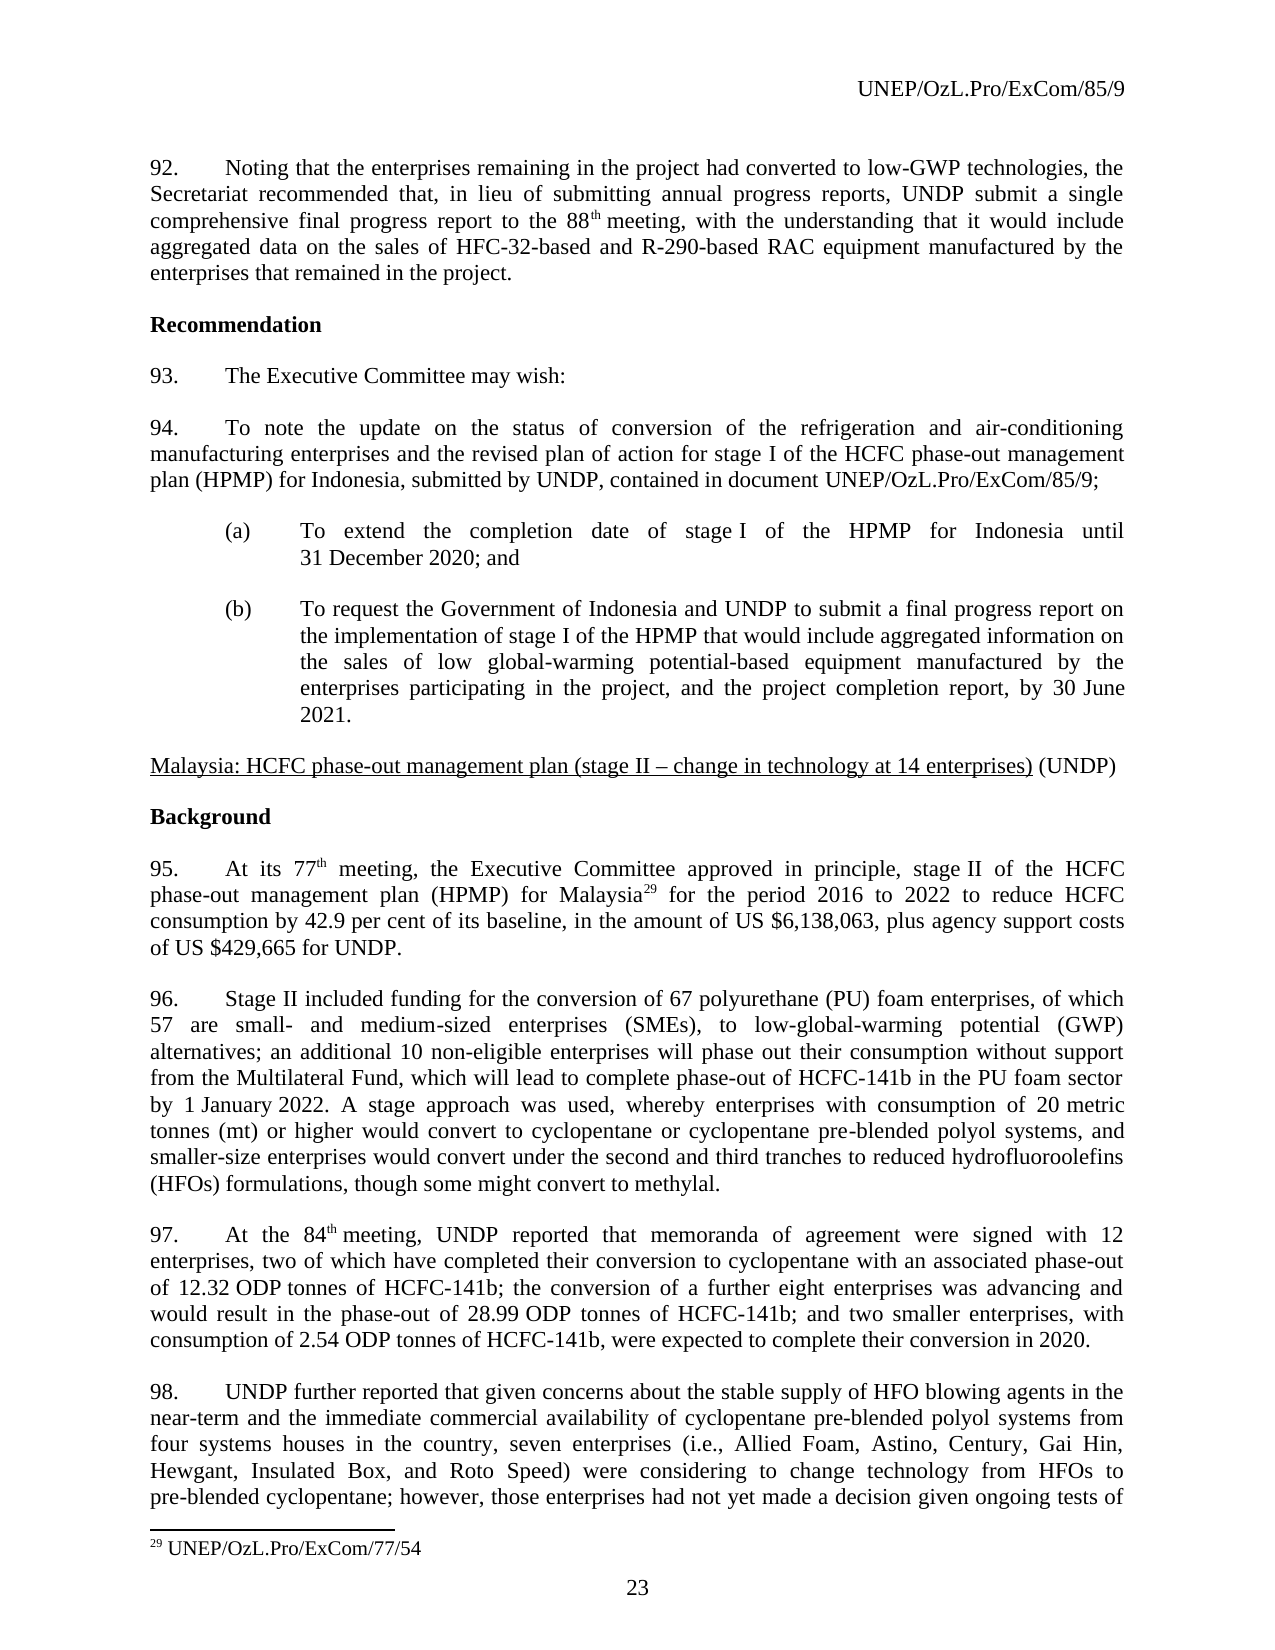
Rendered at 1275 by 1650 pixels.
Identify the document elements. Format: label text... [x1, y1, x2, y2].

subtitle Noting that the enterprises remaining in the project had converted to low-GWP technologies, the Secretariat recommended that, in lieu of submitting annual progress reports, UNDP submit a single comprehensive final progress report to the 88th meeting, with the understanding that it would include aggregated data on the sales of HFC-32-based and R-290-based RAC equipment manufactured by the enterprises that remained in the project. [150, 154, 1125, 286]
subtitle To extend the completion date of stage I of the HPMP for Indonesia until 31 December 2020; and [225, 518, 1125, 570]
subtitle The Executive Committee may wish: [150, 362, 1125, 388]
text Recommendation [150, 311, 1125, 337]
list At the 84th meeting, UNDP reported that memoranda of agreement were signed with 12 enterprises, two of which have completed their conversion to cyclopentane with an associated phase-out of 12.32 ODP tonnes of HCFC-141b; the conversion of a further eight enterprises was advancing and would result in the phase-out of 28.99 ODP tonnes of HCFC-141b; and two smaller enterprises, with consumption of 2.54 ODP tonnes of HCFC-141b, were expected to complete their conversion in 2020. [150, 1221, 1125, 1353]
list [150, 1378, 1125, 1509]
text Background [150, 803, 1125, 830]
subtitle To note the update on the status of conversion of the refrigeration and air-conditioning manufacturing enterprises and the revised plan of action for stage I of the HCFC phase-out management plan (HPMP) for Indonesia, submitted by UNDP, contained in document UNEP/OzL.Pro/ExCom/85/9; [150, 413, 1125, 493]
list Stage II included funding for the conversion of 67 polyurethane (PU) foam enterprises, of which 57 are small- and medium-sized enterprises (SMEs), to low-global-warming potential (GWP) alternatives; an additional 10 non-eligible enterprises will phase out their consumption without support from the Multilateral Fund, which will lead to complete phase-out of HCFC-141b in the PU foam sector by 1 January 2022. A stage approach was used, whereby enterprises with consumption of 20 metric tonnes (mt) or higher would convert to cyclopentane or cyclopentane pre-blended polyol systems, and smaller-size enterprises would convert under the second and third tranches to reduced hydrofluoroolefins (HFOs) formulations, though some might convert to methylal. [150, 985, 1125, 1196]
list At its 77th meeting, the Executive Committee approved in principle, stage II of the HCFC phase-out management plan (HPMP) for Malaysia for the period 2016 to 2022 to reduce HCFC consumption by 42.9 per cent of its baseline, in the amount of US $6,138,063, plus agency support costs of US $429,665 for UNDP. [150, 855, 1125, 960]
subtitle To request the Government of Indonesia and UNDP to submit a final progress report on the implementation of stage I of the HPMP that would include aggregated information on the sales of low global-warming potential-based equipment manufactured by the enterprises participating in the project, and the project completion report, by 30 June 2021. [225, 595, 1125, 727]
text Malaysia: HCFC phase-out management plan (stage II – change in technology at 14 enterprises) (UNDP) [150, 752, 1125, 778]
